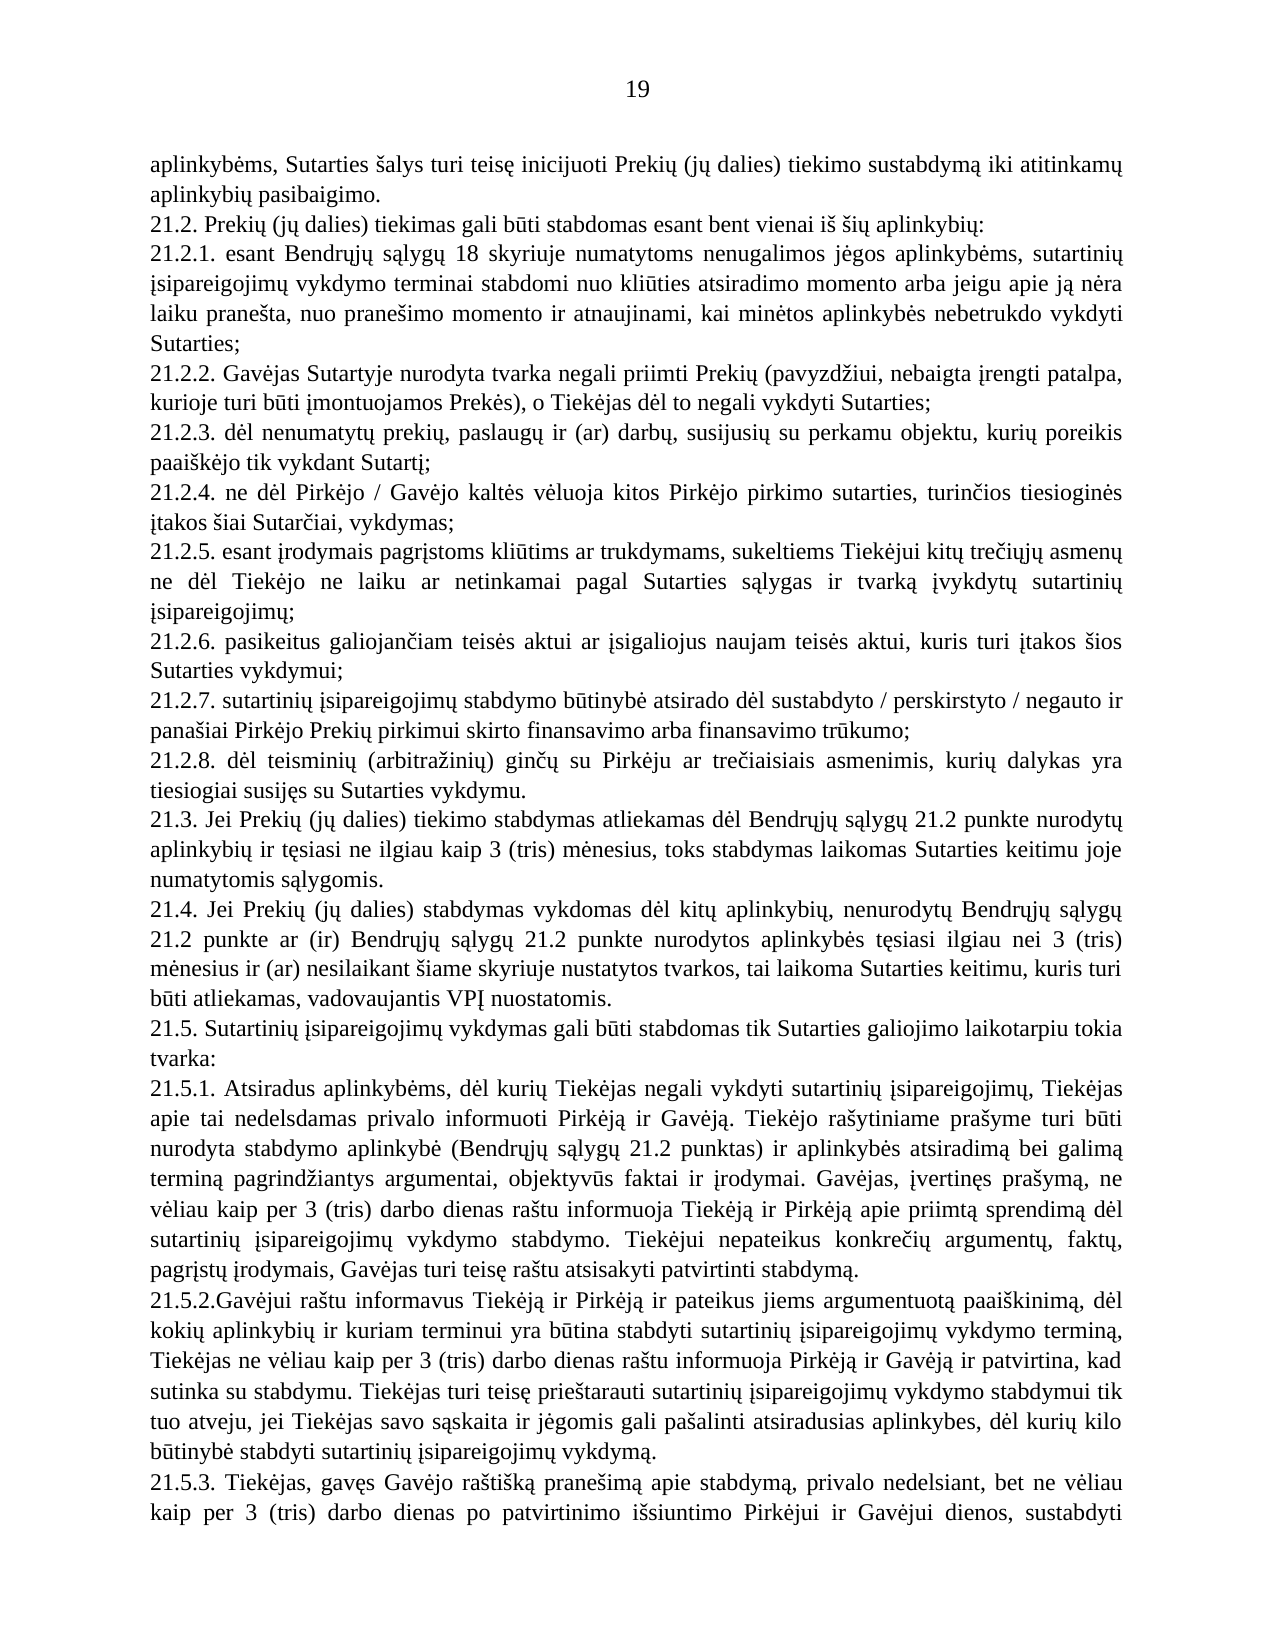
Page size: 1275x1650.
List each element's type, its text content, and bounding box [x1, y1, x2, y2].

text 21.5. Sutartinių įsipareigojimų vykdymas gali būti stabdomas tik Sutarties galiojimo laikotarpiu tokia tvarka: [150, 1014, 1124, 1071]
text 21.2.4. ne dėl Pirkėjo / Gavėjo kaltės vėluoja kitos Pirkėjo pirkimo sutarties, turinčios tiesioginės įtakos šiai Sutarčiai, vykdymas; [150, 478, 1124, 535]
text 21.5.2.Gavėjui raštu informavus Tiekėją ir Pirkėją ir pateikus jiems argumentuotą paaiškinimą, dėl kokių aplinkybių ir kuriam terminui yra būtina stabdyti sutartinių įsipareigojimų vykdymo terminą, Tiekėjas ne vėliau kaip per 3 (tris) darbo dienas raštu informuoja Pirkėją ir Gavėją ir patvirtina, kad sutinka su stabdymu. Tiekėjas turi teisę prieštarauti sutartinių įsipareigojimų vykdymo stabdymui tik tuo atveju, jei Tiekėjas savo sąskaita ir jėgomis gali pašalinti atsiradusias aplinkybes, dėl kurių kilo būtinybė stabdyti sutartinių įsipareigojimų vykdymą. [150, 1286, 1124, 1465]
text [150, 150, 1124, 207]
text 21.2.3. dėl nenumatytų prekių, paslaugų ir (ar) darbų, susijusių su perkamu objektu, kurių poreikis paaiškėjo tik vykdant Sutartį; [150, 418, 1124, 476]
text 21.2.6. pasikeitus galiojančiam teisės aktui ar įsigaliojus naujam teisės aktui, kuris turi įtakos šios Sutarties vykdymui; [150, 627, 1124, 684]
text 21.3. Jei Prekių (jų dalies) tiekimo stabdymas atliekamas dėl Bendrųjų sąlygų 21.2 punkte nurodytų aplinkybių ir tęsiasi ne ilgiau kaip 3 (tris) mėnesius, toks stabdymas laikomas Sutarties keitimu joje numatytomis sąlygomis. [150, 805, 1124, 893]
text 21.2.8. dėl teisminių (arbitražinių) ginčų su Pirkėju ar trečiaisiais asmenimis, kurių dalykas yra tiesiogiai susijęs su Sutarties vykdymu. [150, 746, 1124, 803]
text 21.2.1. esant Bendrųjų sąlygų 18 skyriuje numatytoms nenugalimos jėgos aplinkybėms, sutartinių įsipareigojimų vykdymo terminai stabdomi nuo kliūties atsiradimo momento arba jeigu apie ją nėra laiku pranešta, nuo pranešimo momento ir atnaujinami, kai minėtos aplinkybės nebetrukdo vykdyti Sutarties; [150, 239, 1124, 356]
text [150, 1468, 1124, 1526]
text 21.2. Prekių (jų dalies) tiekimas gali būti stabdomas esant bent vienai iš šių aplinkybių: [150, 209, 1124, 237]
text 21.2.2. Gavėjas Sutartyje nurodyta tvarka negali priimti Prekių (pavyzdžiui, nebaigta įrengti patalpa, kurioje turi būti įmontuojamos Prekės), o Tiekėjas dėl to negali vykdyti Sutarties; [150, 358, 1124, 416]
text 21.5.1. Atsiradus aplinkybėms, dėl kurių Tiekėjas negali vykdyti sutartinių įsipareigojimų, Tiekėjas apie tai nedelsdamas privalo informuoti Pirkėją ir Gavėją. Tiekėjo rašytiniame prašyme turi būti nurodyta stabdymo aplinkybė (Bendrųjų sąlygų 21.2 punktas) ir aplinkybės atsiradimą bei galimą terminą pagrindžiantys argumentai, objektyvūs faktai ir įrodymai. Gavėjas, įvertinęs prašymą, ne vėliau kaip per 3 (tris) darbo dienas raštu informuoja Tiekėją ir Pirkėją apie priimtą sprendimą dėl sutartinių įsipareigojimų vykdymo stabdymo. Tiekėjui nepateikus konkrečių argumentų, faktų, pagrįstų įrodymais, Gavėjas turi teisę raštu atsisakyti patvirtinti stabdymą. [150, 1073, 1124, 1283]
text 21.2.5. esant įrodymais pagrįstoms kliūtims ar trukdymams, sukeltiems Tiekėjui kitų trečiųjų asmenų ne dėl Tiekėjo ne laiku ar netinkamai pagal Sutarties sąlygas ir tvarką įvykdytų sutartinių įsipareigojimų; [150, 537, 1124, 624]
text 21.4. Jei Prekių (jų dalies) stabdymas vykdomas dėl kitų aplinkybių, nenurodytų Bendrųjų sąlygų 21.2 punkte ar (ir) Bendrųjų sąlygų 21.2 punkte nurodytos aplinkybės tęsiasi ilgiau nei 3 (tris) mėnesius ir (ar) nesilaikant šiame skyriuje nustatytos tvarkos, tai laikoma Sutarties keitimu, kuris turi būti atliekamas, vadovaujantis VPĮ nuostatomis. [150, 895, 1124, 1012]
text 21.2.7. sutartinių įsipareigojimų stabdymo būtinybė atsirado dėl sustabdyto / perskirstyto / negauto ir panašiai Pirkėjo Prekių pirkimui skirto finansavimo arba finansavimo trūkumo; [150, 686, 1124, 744]
